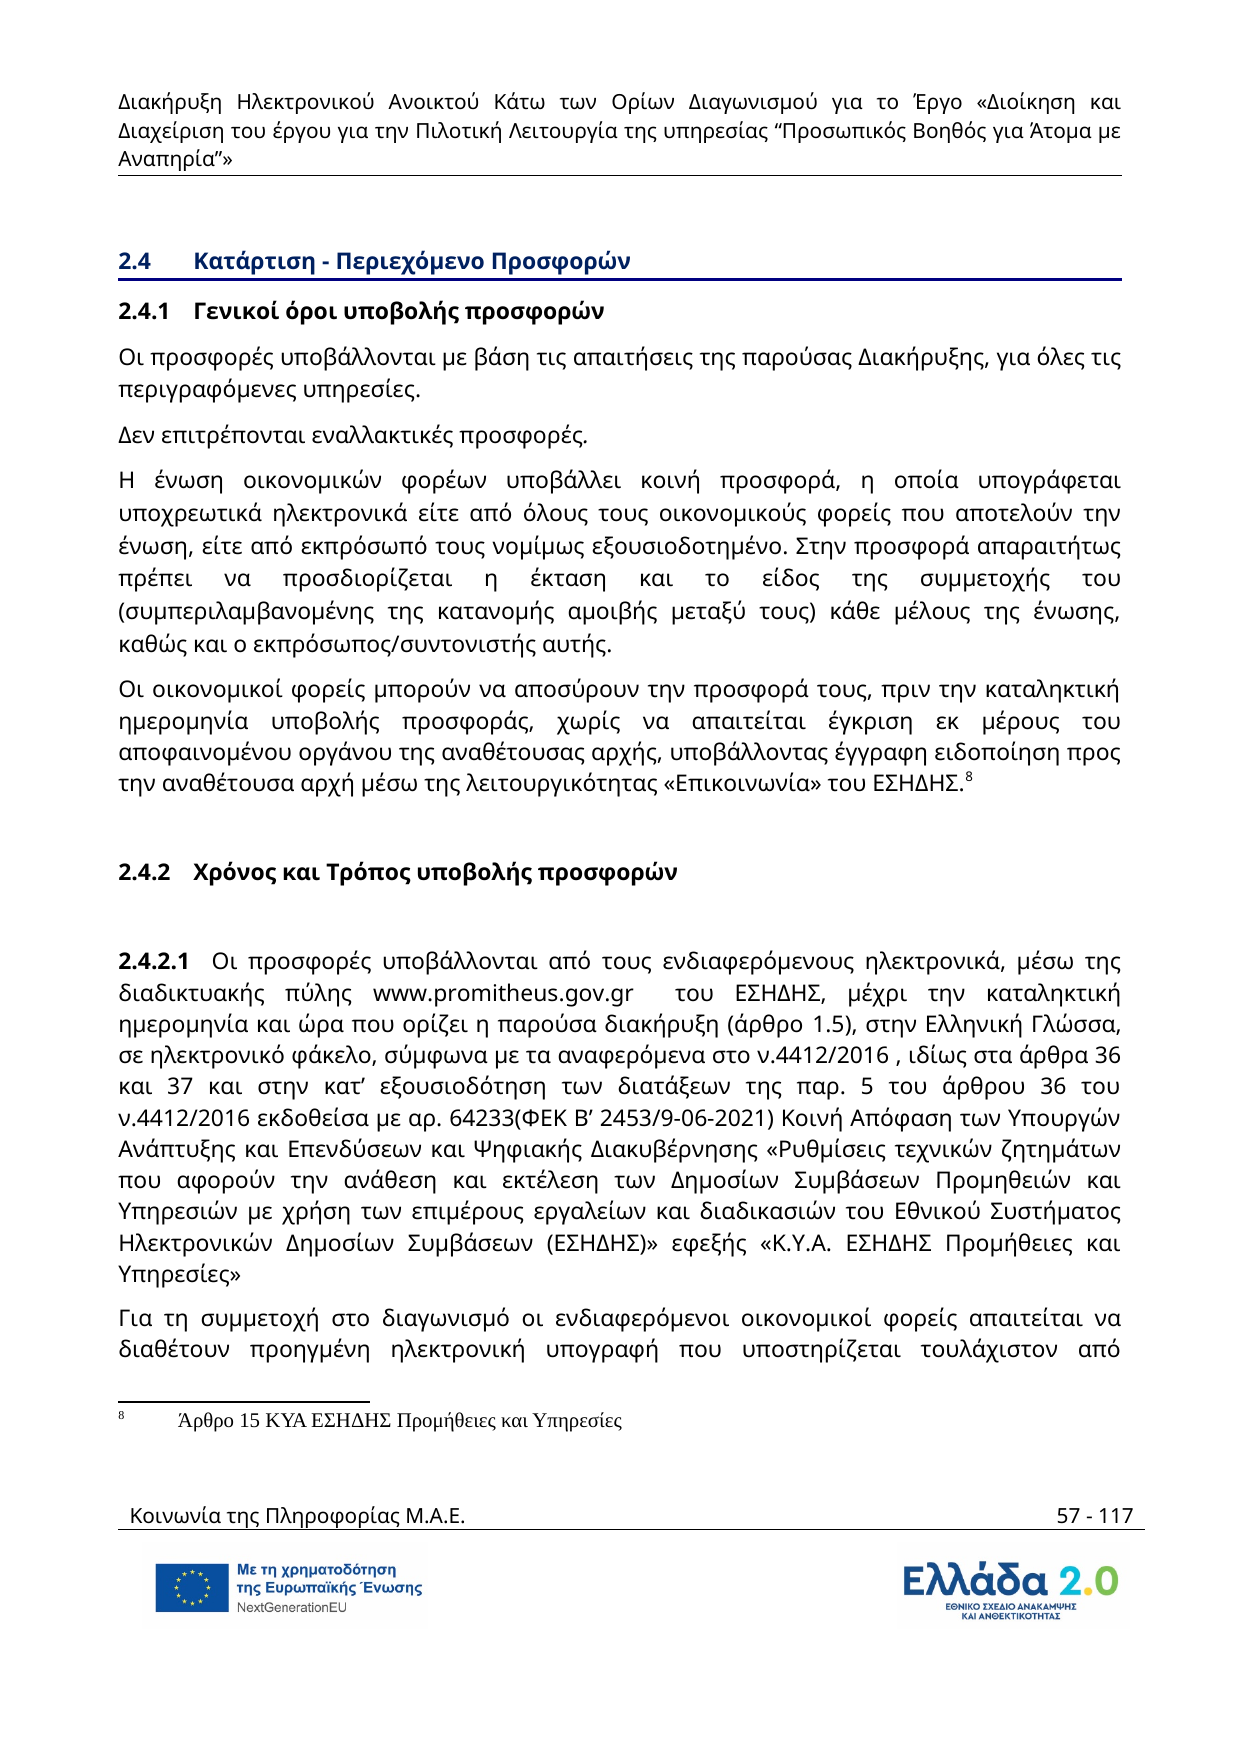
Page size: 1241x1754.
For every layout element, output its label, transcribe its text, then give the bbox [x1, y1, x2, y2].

text Οι οικονομικοί φορείς μπορούν να αποσύρουν την προσφορά τους, πριν την καταληκτική ημερομηνία υποβολής προσφοράς, χωρίς να απαιτείται έγκριση εκ μέρους του αποφαινομένου οργάνου της αναθέτουσας αρχής, υποβάλλοντας έγγραφη ειδοποίηση προς την αναθέτουσα αρχή μέσω της λειτουργικότητας «Επικοινωνία» του ΕΣΗΔΗΣ. [118, 673, 1122, 798]
subtitle Κατάρτιση - Περιεχόμενο Προσφορών [118, 245, 1122, 278]
subtitle Χρόνος και Τρόπος υποβολής προσφορών [118, 856, 1122, 887]
subtitle Γενικοί όροι υποβολής προσφορών [118, 295, 1122, 326]
text Δεν επιτρέπονται εναλλακτικές προσφορές. [118, 419, 1122, 450]
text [118, 1301, 1122, 1364]
text Η ένωση οικονομικών φορέων υποβάλλει κοινή προσφορά, η οποία υπογράφεται υποχρεωτικά ηλεκτρονικά είτε από όλους τους οικονομικούς φορείς που αποτελούν την ένωση, είτε από εκπρόσωπό τους νομίμως εξουσιοδοτημένο. Στην προσφορά απαραιτήτως πρέπει να προσδιορίζεται η έκταση και το είδος της συμμετοχής του (συμπεριλαμβανομένης της κατανομής αμοιβής μεταξύ τους) κάθε μέλους της ένωσης, καθώς και ο εκπρόσωπος/συντονιστής αυτής. [118, 464, 1122, 659]
text 2.4.2.1 Οι προσφορές υποβάλλονται από τους ενδιαφερόμενους ηλεκτρονικά, μέσω της διαδικτυακής πύλης www.promitheus.gov.gr του ΕΣΗΔΗΣ, μέχρι την καταληκτική ημερομηνία και ώρα που ορίζει η παρούσα διακήρυξη (άρθρο ‎1.5), στην Ελληνική Γλώσσα, σε ηλεκτρονικό φάκελο, σύμφωνα με τα αναφερόμενα στο ν.4412/2016 , ιδίως στα άρθρα 36 και 37 και στην κατ’ εξουσιοδότηση των διατάξεων της παρ. 5 του άρθρου 36 του ν.4412/2016 εκδοθείσα με αρ. 64233(ΦΕΚ Β’ 2453/9-06-2021) Κοινή Απόφαση των Υπουργών Ανάπτυξης και Επενδύσεων και Ψηφιακής Διακυβέρνησης «Ρυθμίσεις τεχνικών ζητημάτων που αφορούν την ανάθεση και εκτέλεση των Δημοσίων Συμβάσεων Προμηθειών και Υπηρεσιών με χρήση των επιμέρους εργαλείων και διαδικασιών του Εθνικού Συστήματος Ηλεκτρονικών Δημοσίων Συμβάσεων (ΕΣΗΔΗΣ)» εφεξής «Κ.Υ.Α. ΕΣΗΔΗΣ Προμήθειες και Υπηρεσίες» [118, 945, 1122, 1289]
text Οι προσφορές υποβάλλονται με βάση τις απαιτήσεις της παρούσας Διακήρυξης, για όλες τις περιγραφόμενες υπηρεσίες. [118, 341, 1122, 404]
